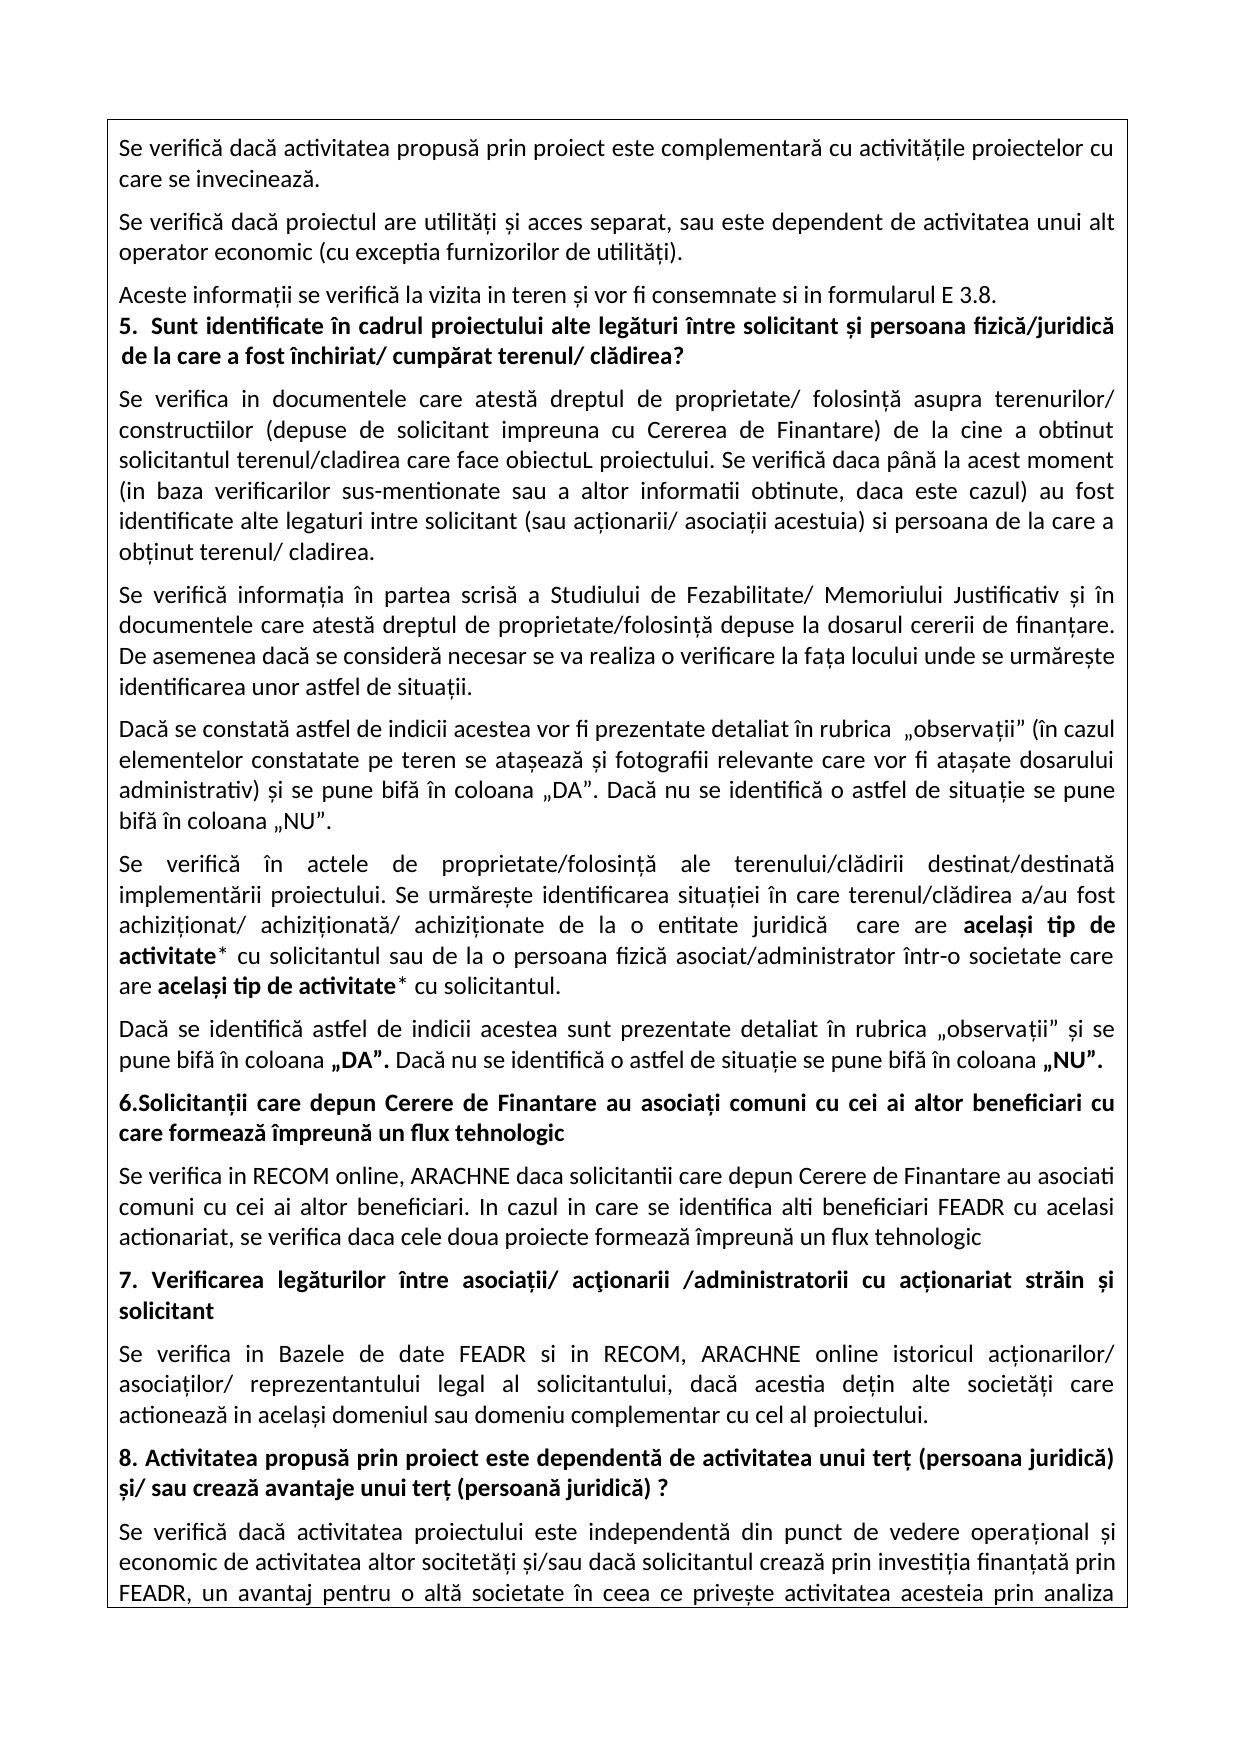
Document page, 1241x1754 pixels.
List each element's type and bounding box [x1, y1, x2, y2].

table_cell [108, 120, 1127, 1607]
